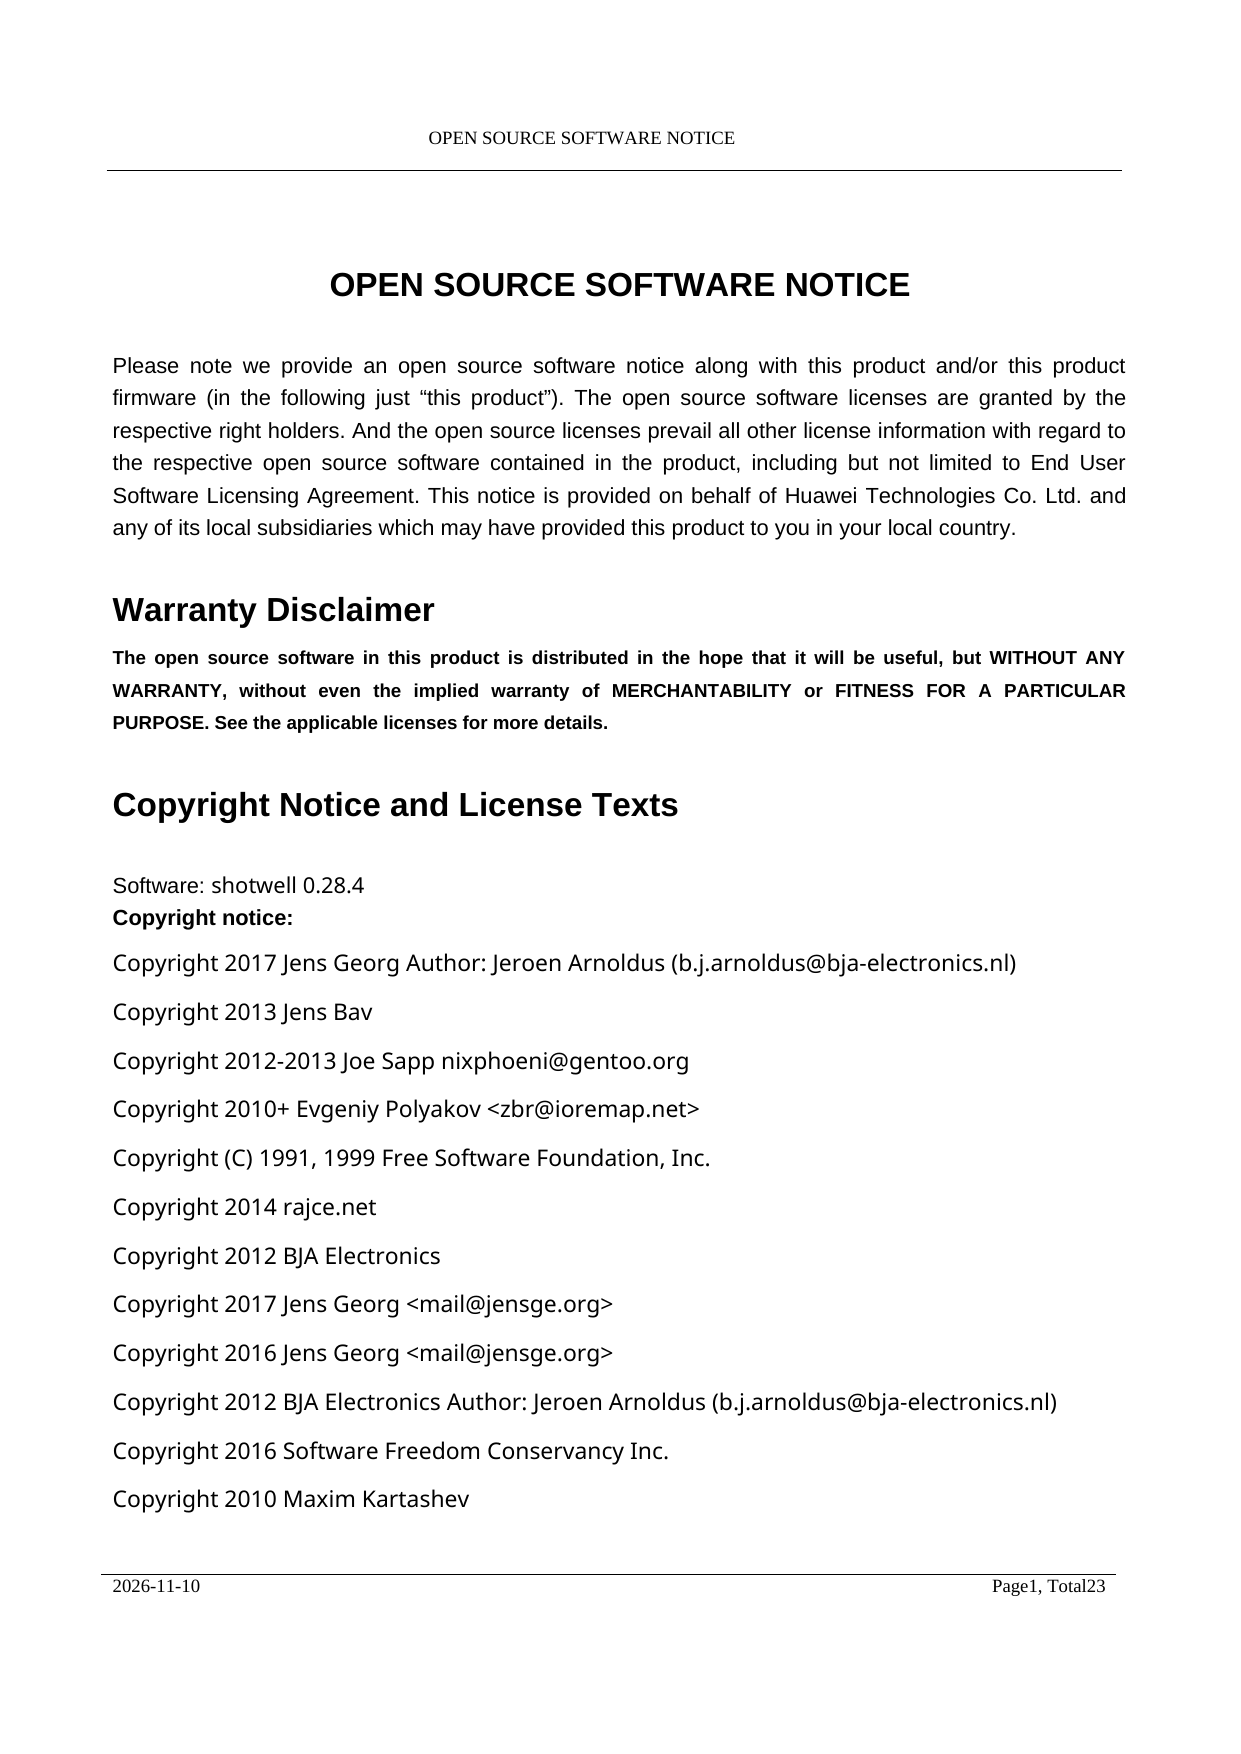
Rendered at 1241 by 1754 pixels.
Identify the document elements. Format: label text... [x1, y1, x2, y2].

text Copyright Notice and License Texts [112, 771, 1128, 836]
text Copyright 2017 Jens Georg Author: Jeroen Arnoldus (b.j.arnoldus@bja-electronics.nl) Copyright 2013 Jens Bav Copyright 2012-2013 Joe Sapp nixphoeni@gentoo.org Copyright 2010+ Evgeniy Polyakov <zbr@ioremap.net> Copyright (C) 1991, 1999 Free Software Foundation, Inc. Copyright 2014 rajce.net Copyright 2012 BJA Electronics Copyright 2017 Jens Georg <mail@jensge.org> Copyright 2016 Jens Georg <mail@jensge.org> Copyright 2012 BJA Electronics Author: Jeroen Arnoldus (b.j.arnoldus@bja-electronics.nl) Copyright 2016 Software Freedom Conservancy Inc. Copyright 2010 Maxim Kartashev [112, 947, 1128, 1564]
text The open source software in this product is distributed in the hope that it will be useful, but WITHOUT ANY WARRANTY, without even the implied warranty of MERCHANTABILITY or FITNESS FOR A PARTICULAR PURPOSE. See the applicable licenses for more details. [112, 641, 1128, 739]
text Warranty Disclaimer [112, 576, 1128, 641]
text OPEN SOURCE SOFTWARE NOTICE [112, 251, 1128, 316]
text Software: shotwell 0.28.4 [112, 869, 1128, 901]
text Please note we provide an open source software notice along with this product and/or this product firmware (in the following just “this product”). The open source software licenses are granted by the respective right holders. And the open source licenses prevail all other license information with regard to the respective open source software contained in the product, including but not limited to End User Software Licensing Agreement. This notice is provided on behalf of Huawei Technologies Co. Ltd. and any of its local subsidiaries which may have provided this product to you in your local country. [112, 349, 1128, 544]
text Copyright notice: [112, 901, 1128, 934]
